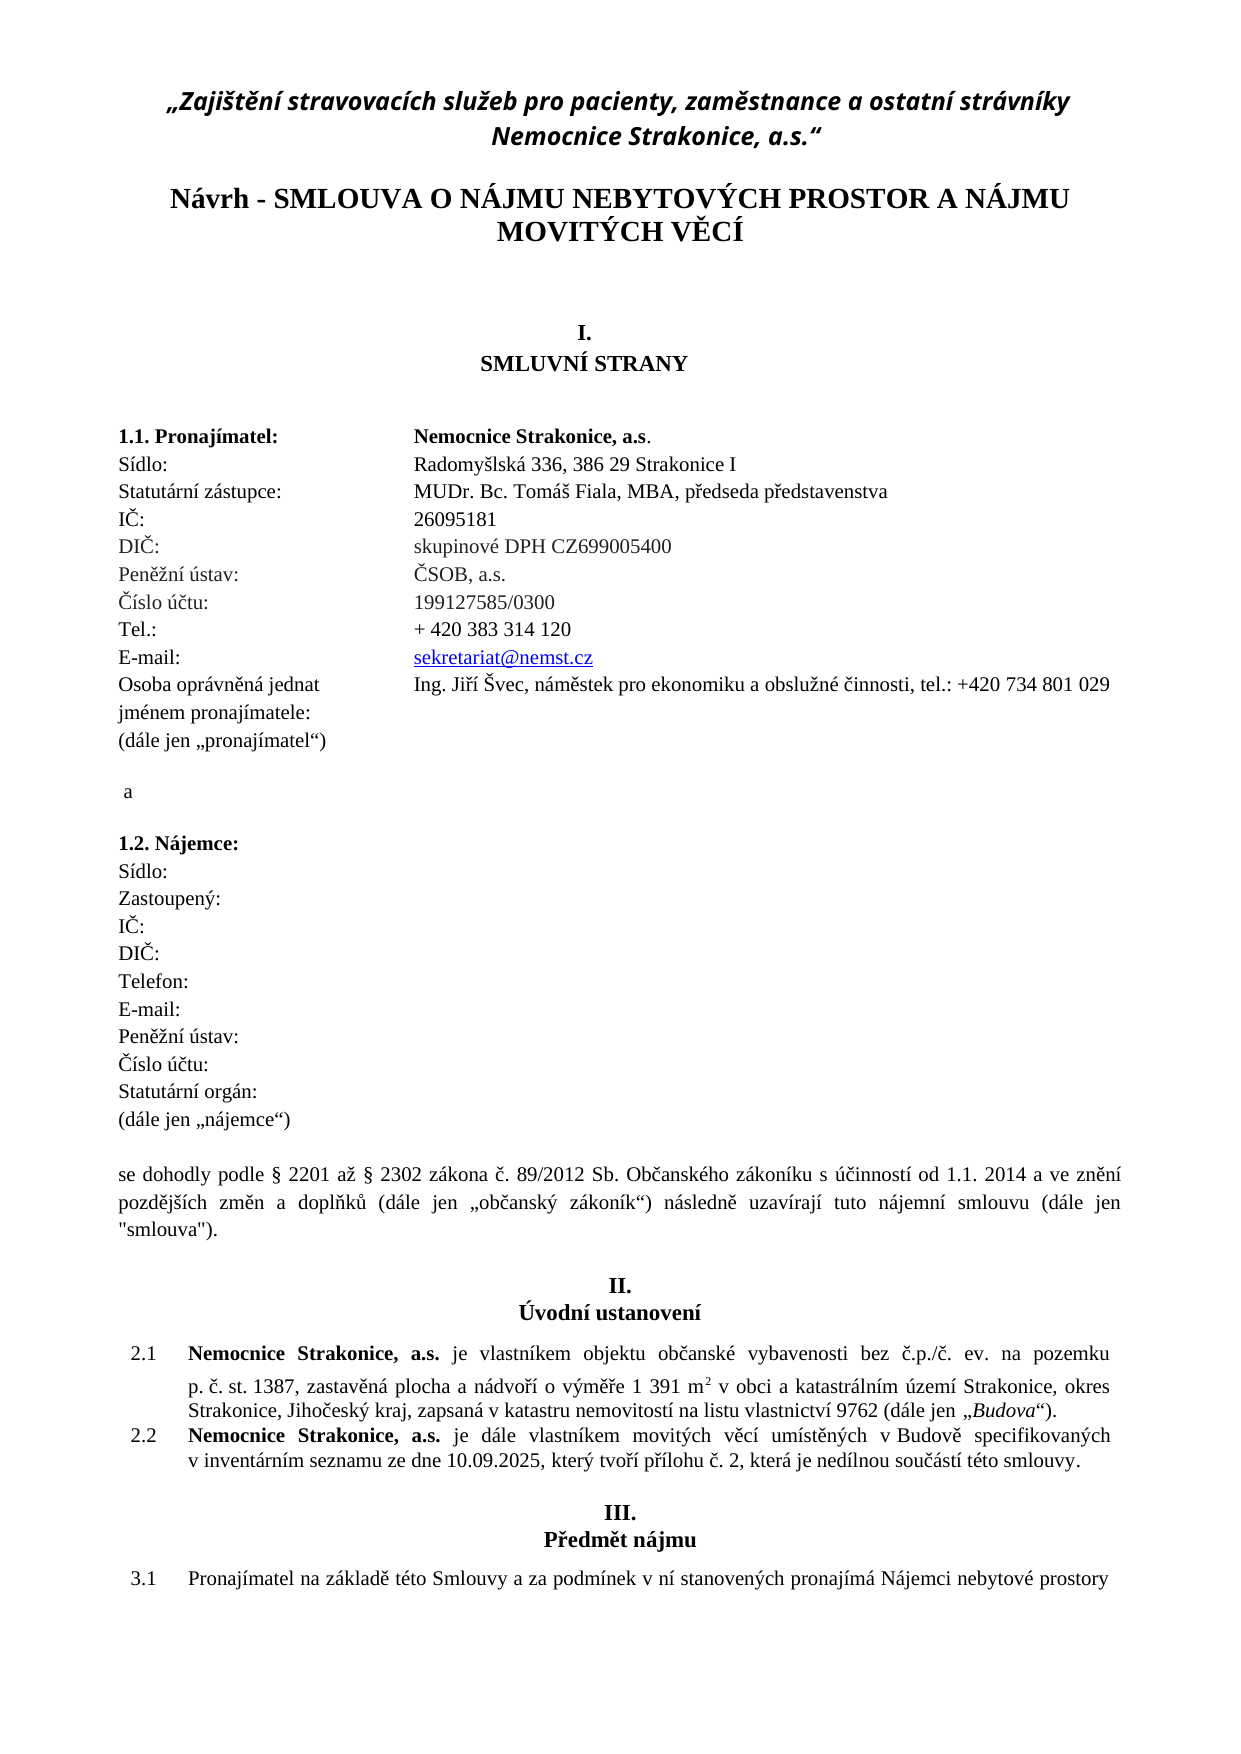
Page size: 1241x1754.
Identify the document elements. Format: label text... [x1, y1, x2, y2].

text Sídlo: [118, 858, 1050, 883]
text Statutární orgán: [118, 1079, 1050, 1103]
text Peněžní ústav: ČSOB, a.s. [118, 562, 1122, 586]
text E-mail: [118, 997, 1050, 1021]
text Statutární zástupce: MUDr. Bc. Tomáš Fiala, MBA, předseda představenstva [118, 479, 1122, 503]
text Zastoupený: [118, 886, 1050, 910]
text (dále jen „pronajímatel“) [118, 728, 1122, 752]
text Sídlo: Radomyšlská 336, 386 29 Strakonice I [118, 452, 1122, 476]
list Nemocnice Strakonice, a.s. je vlastníkem objektu občanské vybavenosti bez č.p./č. ev. na pozemku p. č. st. 1387, zastavěná plocha a nádvoří o výměře 1 391 m2 v obci a katastrálním území Strakonice, okres Strakonice, Jihočeský kraj, zapsaná v katastru nemovitostí na listu vlastnictví 9762 (dále jen „Budova“). [130, 1341, 1111, 1422]
text DIČ: [118, 941, 1050, 965]
text Tel.: + 420 383 314 120 [118, 617, 1122, 641]
text Číslo účtu: 199127585/0300 [118, 589, 1122, 614]
text SMLUVNÍ STRANY [118, 350, 1050, 376]
text Úvodní ustanovení [518, 1299, 1122, 1326]
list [130, 1565, 1111, 1589]
text a [118, 779, 1122, 803]
text E-mail: sekretariat@nemst.cz [118, 645, 1122, 669]
subtitle Návrh - SMLOUVA O NÁJMU NEBYTOVÝCH PROSTOR A NÁJMU MOVITÝCH VĚCÍ [118, 181, 1122, 248]
text Telefon: [118, 969, 1050, 993]
text I. [118, 319, 1050, 346]
text Předmět nájmu [118, 1526, 1122, 1553]
text se dohodly podle § 2201 až § 2302 zákona č. 89/2012 Sb. Občanského zákoníku s účinností od 1.1. 2014 a ve znění pozdějších změn a doplňků (dále jen „občanský zákoník“) následně uzavírají tuto nájemní smlouvu (dále jen "smlouva"). [118, 1162, 1122, 1241]
text Peněžní ústav: [118, 1024, 1050, 1048]
text IČ: [118, 914, 1050, 938]
text (dále jen „nájemce“) [118, 1107, 1050, 1131]
text 1.1. Pronajímatel: Nemocnice Strakonice, a.s. [118, 424, 1122, 448]
text III. [118, 1499, 1122, 1526]
list Nemocnice Strakonice, a.s. je dále vlastníkem movitých věcí umístěných v Budově specifikovaných v inventárním seznamu ze dne 10.09.2025, který tvoří přílohu č. 2, která je nedílnou součástí této smlouvy. [130, 1423, 1111, 1472]
text 1.2. Nájemce: [118, 831, 1050, 855]
text Číslo účtu: [118, 1052, 1050, 1076]
text jménem pronajímatele: [118, 700, 1122, 724]
text IČ: 26095181 [118, 507, 1122, 531]
text DIČ: skupinové DPH CZ699005400 [118, 534, 1122, 558]
text Osoba oprávněná jednat Ing. Jiří Švec, náměstek pro ekonomiku a obslužné činnosti, tel.: +420 734 801 029 [118, 672, 1122, 696]
text II. [118, 1272, 1122, 1299]
